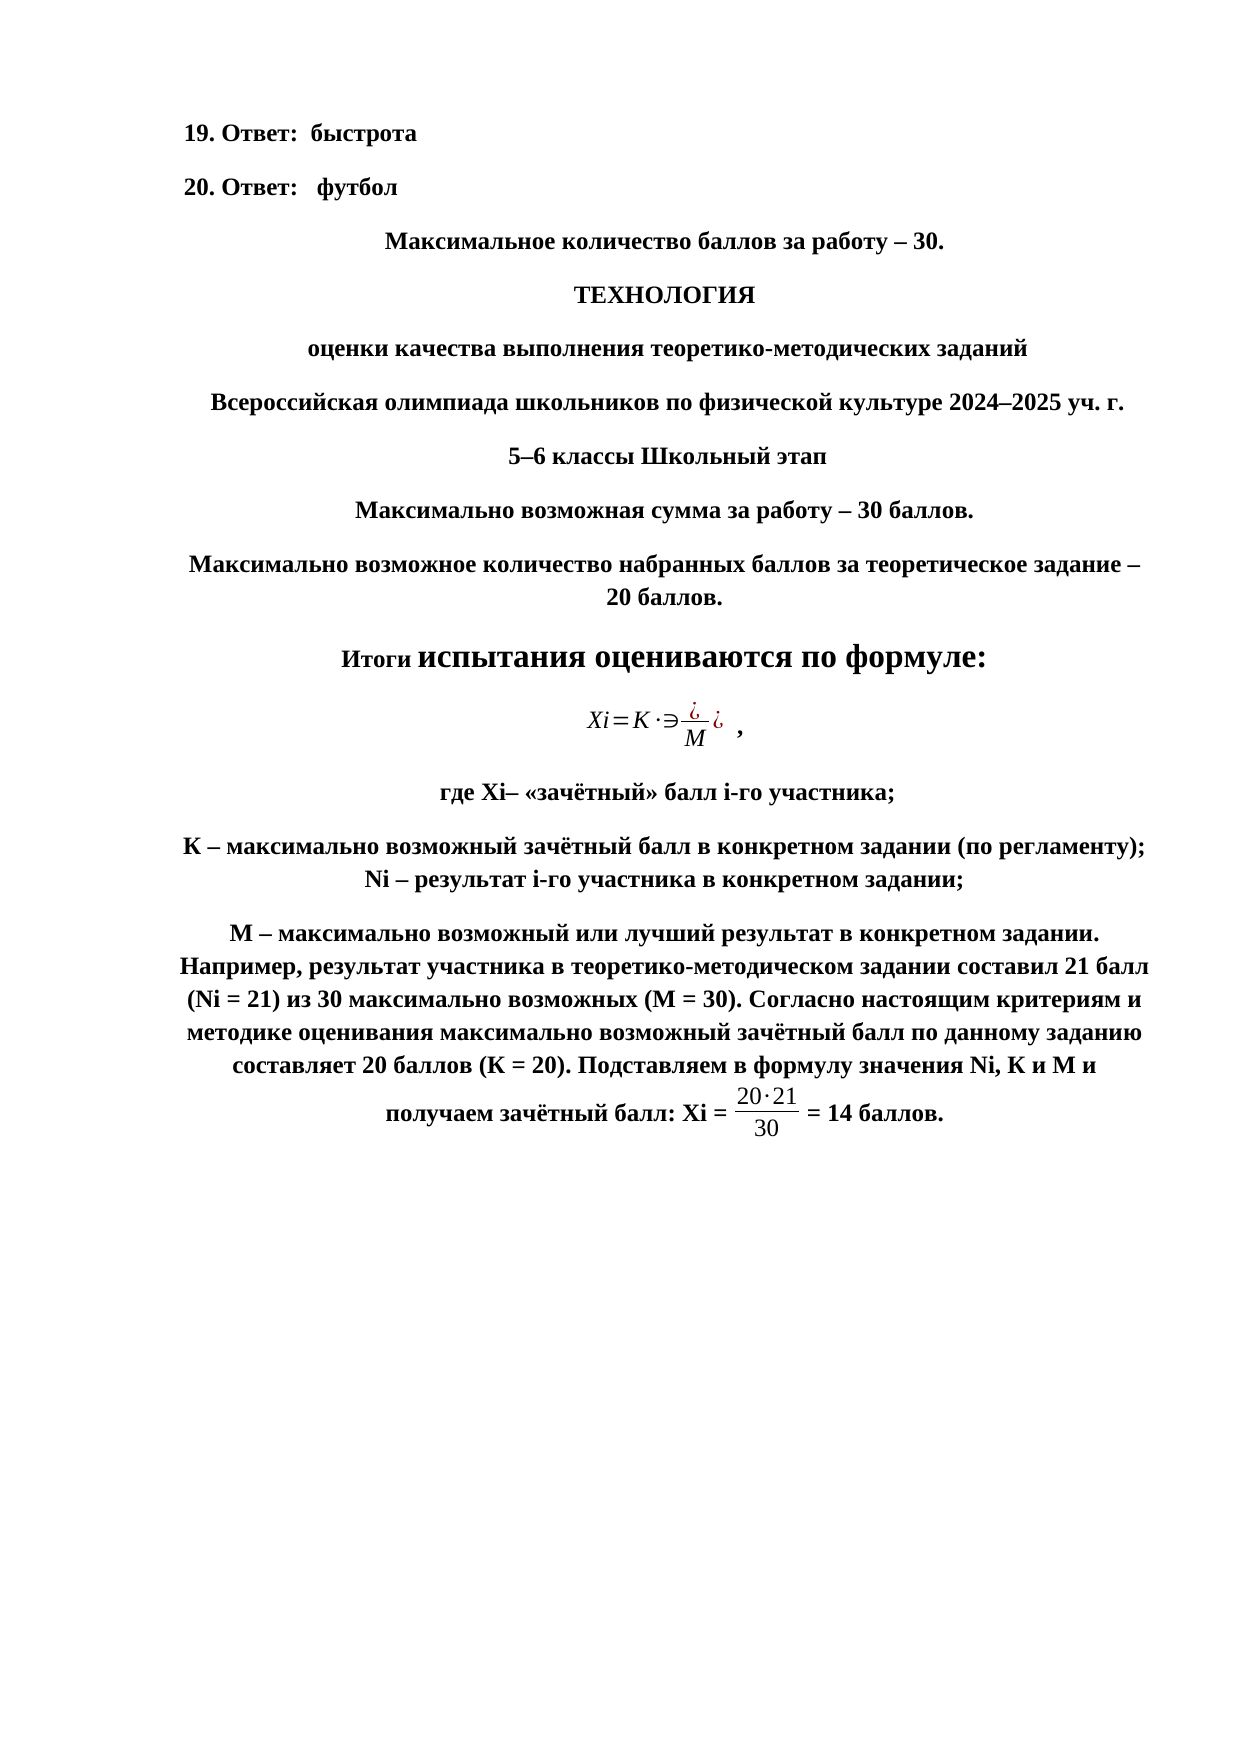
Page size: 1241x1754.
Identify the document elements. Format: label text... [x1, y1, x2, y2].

text Максимальное количество баллов за работу – 30. [177, 226, 1152, 254]
text ТЕХНОЛОГИЯ [177, 280, 1152, 308]
text М – максимально возможный или лучший результат в конкретном задании. Например, результат участника в теоретико-методическом задании составил 21 балл (Ni = 21) из 30 максимально возможных (М = 30). Согласно настоящим критериям и методике оценивания максимально возможный зачётный балл по данному заданию составляет 20 баллов (К = 20). Подставляем в формулу значения Ni, К и М и получаем зачётный балл: Xi = = 14 баллов. [177, 918, 1152, 1142]
text К – максимально возможный зачётный балл в конкретном задании (по регламенту); Ni – результат i-го участника в конкретном задании; [177, 831, 1152, 893]
text Итоги испытания оцениваются по формуле: [177, 636, 1152, 674]
text Максимально возможное количество набранных баллов за теоретическое задание – 20 баллов. [177, 549, 1152, 611]
text Всероссийская олимпиада школьников по физической культуре 2024–2025 уч. г. [177, 387, 1152, 416]
text 20. Ответ: футбол [177, 172, 1152, 201]
text где Хi– «зачётный» балл i-го участника; [177, 777, 1152, 806]
text 5–6 классы Школьный этап [177, 441, 1152, 470]
text 19. Ответ: быстрота [177, 118, 1152, 147]
text , [177, 701, 1152, 752]
text оценки качества выполнения теоретико-методических заданий [177, 333, 1152, 362]
text Максимально возможная сумма за работу – 30 баллов. [177, 495, 1152, 524]
